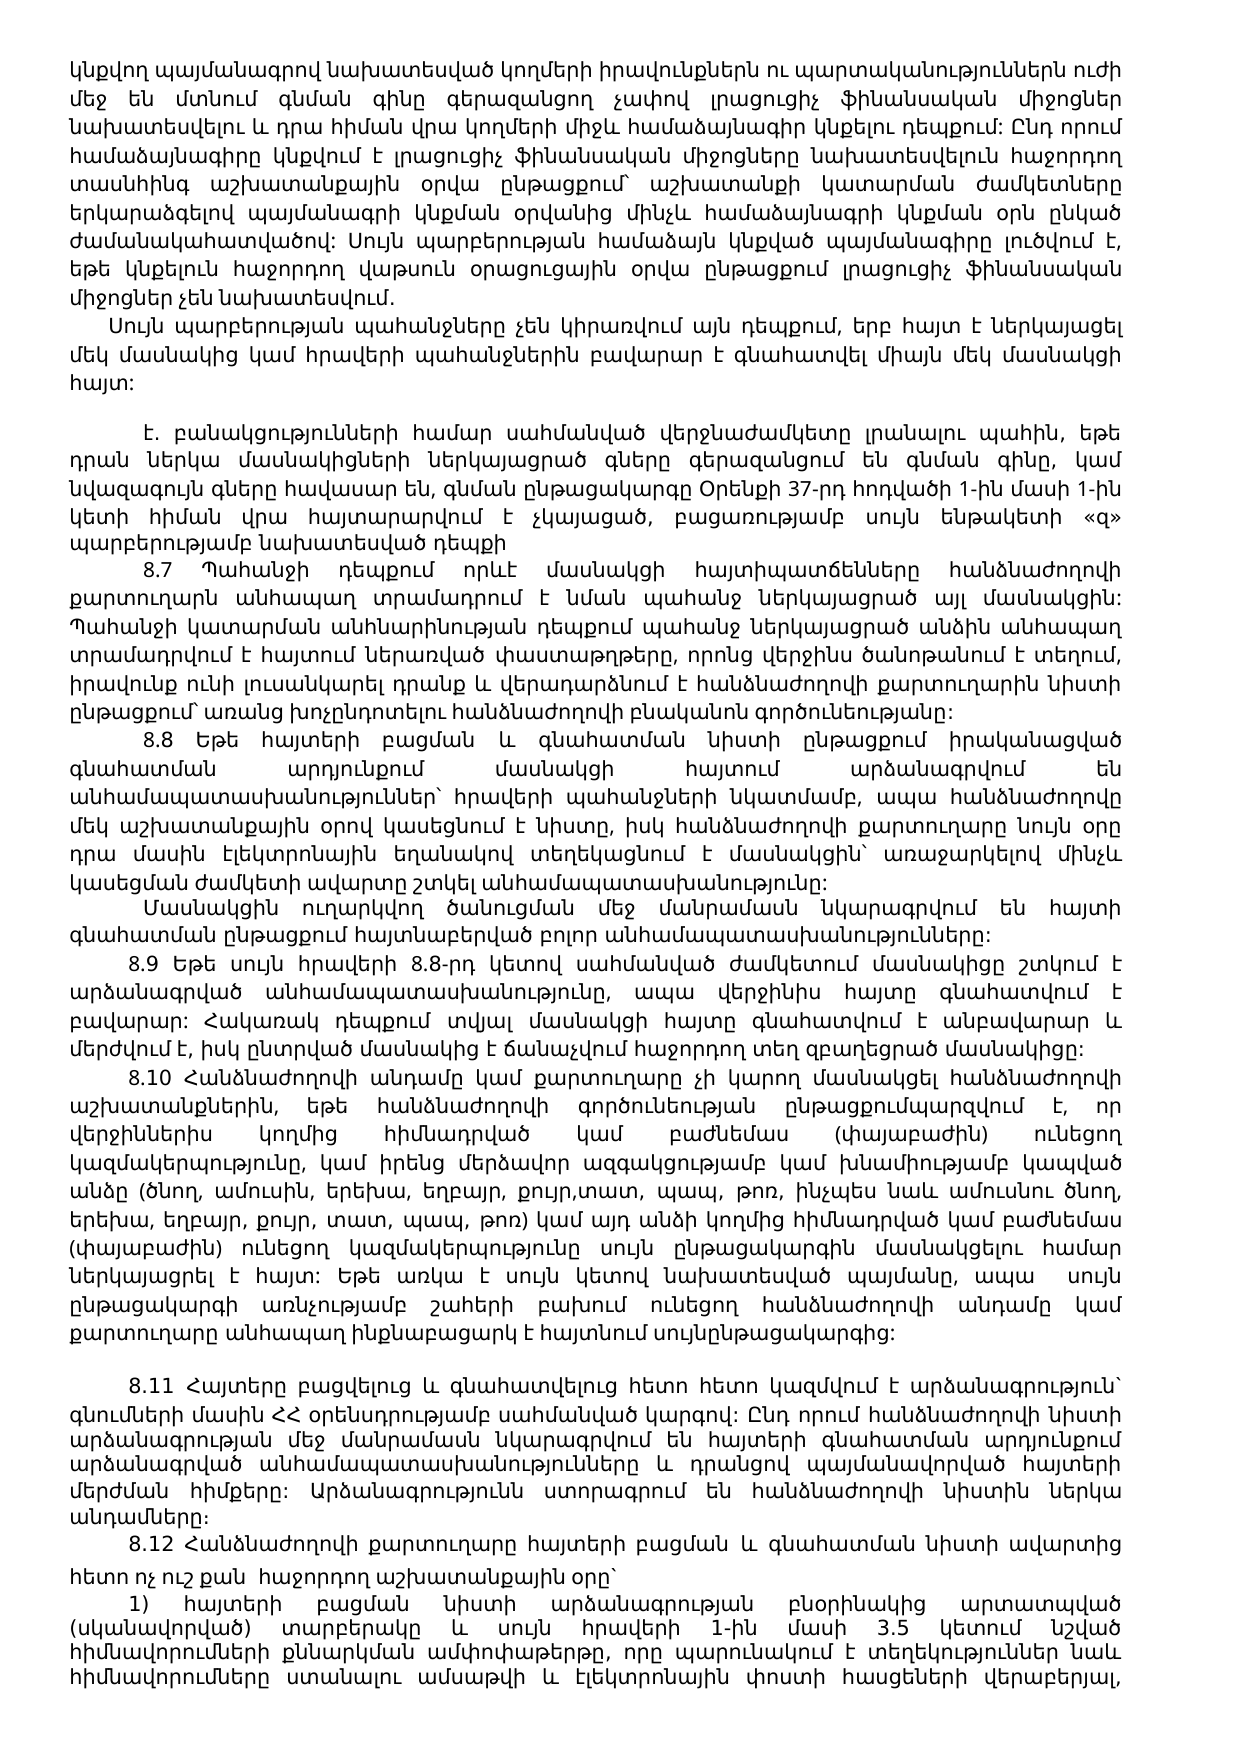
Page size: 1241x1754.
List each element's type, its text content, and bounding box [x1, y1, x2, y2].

text 8.9 Եթե սույն հրավերի 8.8-րդ կետով սահմանված ժամկետում մասնակիցը շտկում է արձանագրված անհամապատասխանությունը, ապա վերջինիս հայտը գնահատվում է բավարար: Հակառակ դեպքում տվյալ մասնակցի հայտը գնահատվում է անբավարար և մերժվում է, իսկ ընտրված մասնակից է ճանաչվում հաջորդող տեղ զբաղեցրած մասնակիցը: [69, 949, 1122, 1063]
text 8.11 Հայտերը բացվելուց և գնահատվելուց հետո հետո կազմվում է արձանագրություն` գնումների մասին ՀՀ օրենսդրությամբ սահմանված կարգով: Ընդ որում հանձնաժողովի նիստի արձանագրության մեջ մանրամասն նկարագրվում են հայտերի գնահատման արդյունքում արձանագրված անհամապատասխանությունները և դրանցով պայմանավորված հայտերի մերժման հիմքերը: Արձանագրությունն ստորագրում են հանձնաժողովի նիստին ներկա անդամները։ [69, 1371, 1122, 1529]
text 8.7 Պահանջի դեպքում որևէ մասնակցի հայտիպատճենները հանձնաժողովի քարտուղարն անհապաղ տրամադրում է նման պահանջ ներկայացրած այլ մասնակցին: Պահանջի կատարման անհնարինության դեպքում պահանջ ներկայացրած անձին անհապաղ տրամադրվում է հայտում ներառված փաստաթղթերը, որոնց վերջինս ծանոթանում է տեղում, իրավունք ունի լուսանկարել դրանք և վերադարձնում է հանձնաժողովի քարտուղարին նիստի ընթացքում՝ առանց խոչընդոտելու հանձնաժողովի բնականոն գործունեությանը: [69, 555, 1122, 726]
text 8.10 Հանձնաժողովի անդամը կամ քարտուղարը չի կարող մասնակցել հանձնաժողովի աշխատանքներին, եթե հանձնաժողովի գործունեության ընթացքումպարզվում է, որ վերջիններիս կողմից հիմնադրված կամ բաժնեմաս (փայաբաժին) ունեցող կազմակերպությունը, կամ իրենց մերձավոր ազգակցությամբ կամ խնամիությամբ կապված անձը (ծնող, ամուսին, երեխա, եղբայր, քույր,տատ, պապ, թոռ, ինչպես նաև ամուսնու ծնող, երեխա, եղբայր, քույր, տատ, պապ, թոռ) կամ այդ անձի կողմից հիմնադրված կամ բաժնեմաս (փայաբաժին) ունեցող կազմակերպությունը սույն ընթացակարգին մասնակցելու համար ներկայացրել է հայտ: Եթե առկա է սույն կետով նախատեսված պայմանը, ապա սույն ընթացակարգի առնչությամբ շահերի բախում ունեցող հանձնաժողովի անդամը կամ քարտուղարը անհապաղ ինքնաբացարկ է հայտնում սույնընթացակարգից: [69, 1063, 1122, 1347]
text 8.12 Հանձնաժողովի քարտուղարը հայտերի բացման և գնահատման նիստի ավարտից հետո ոչ ուշ քան հաջորդող աշխատանքային օրը` [69, 1529, 1122, 1592]
text 8.8 Եթե հայտերի բացման և գնահատման նիստի ընթացքում իրականացված գնահատման արդյունքում մասնակցի հայտում արձանագրվում են անհամապատասխանություններ՝ հրավերի պահանջների նկատմամբ, ապա հանձնաժողովը մեկ աշխատանքային օրով կասեցնում է նիստը, իսկ հանձնաժողովի քարտուղարը նույն օրը դրա մասին էլեկտրոնային եղանակով տեղեկացնում է մասնակցին՝ առաջարկելով մինչև կասեցման ժամկետի ավարտը շտկել անհամապատասխանությունը: [69, 726, 1122, 896]
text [69, 56, 1122, 311]
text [69, 1592, 1122, 1689]
text Մասնակցին ուղարկվող ծանուցման մեջ մանրամասն նկարագրվում են հայտի գնահատման ընթացքում հայտնաբերված բոլոր անհամապատասխանությունները: [69, 896, 1122, 949]
text է. բանակցությունների համար սահմանված վերջնաժամկետը լրանալու պահին, եթե դրան ներկա մասնակիցների ներկայացրած գները գերազանցում են գնման գինը, կամ նվազագույն գները հավասար են, գնման ընթացակարգը Օրենքի 37-րդ հոդվածի 1-ին մասի 1-ին կետի հիման վրա հայտարարվում է չկայացած, բացառությամբ սույն ենթակետի «զ» պարբերությամբ նախատեսված դեպքի [69, 421, 1122, 555]
text Սույն պարբերության պահանջները չեն կիրառվում այն դեպքում, երբ հայտ է ներկայացել մեկ մասնակից կամ հրավերի պահանջներին բավարար է գնահատվել միայն մեկ մասնակցի հայտ: [69, 311, 1122, 397]
